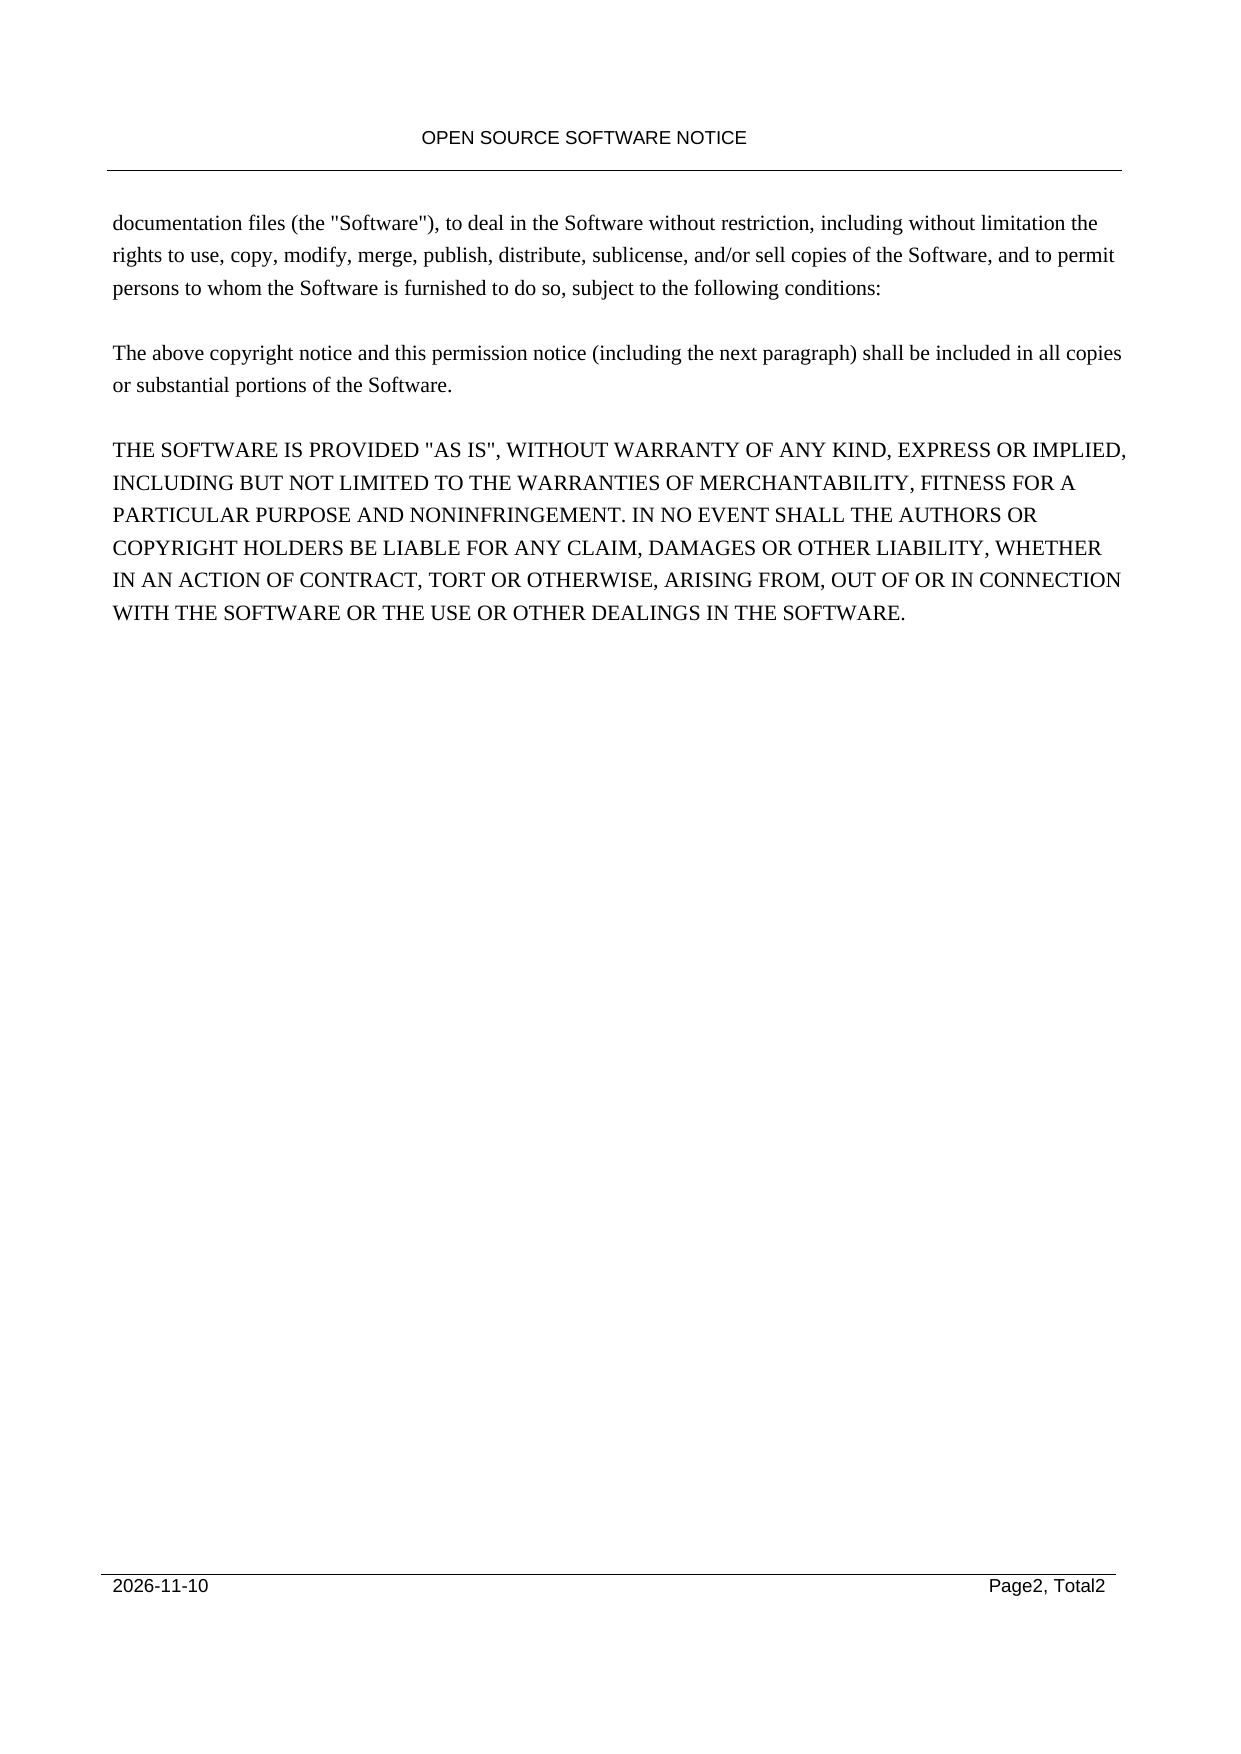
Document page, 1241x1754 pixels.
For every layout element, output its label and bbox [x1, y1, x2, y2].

text [112, 206, 1128, 629]
